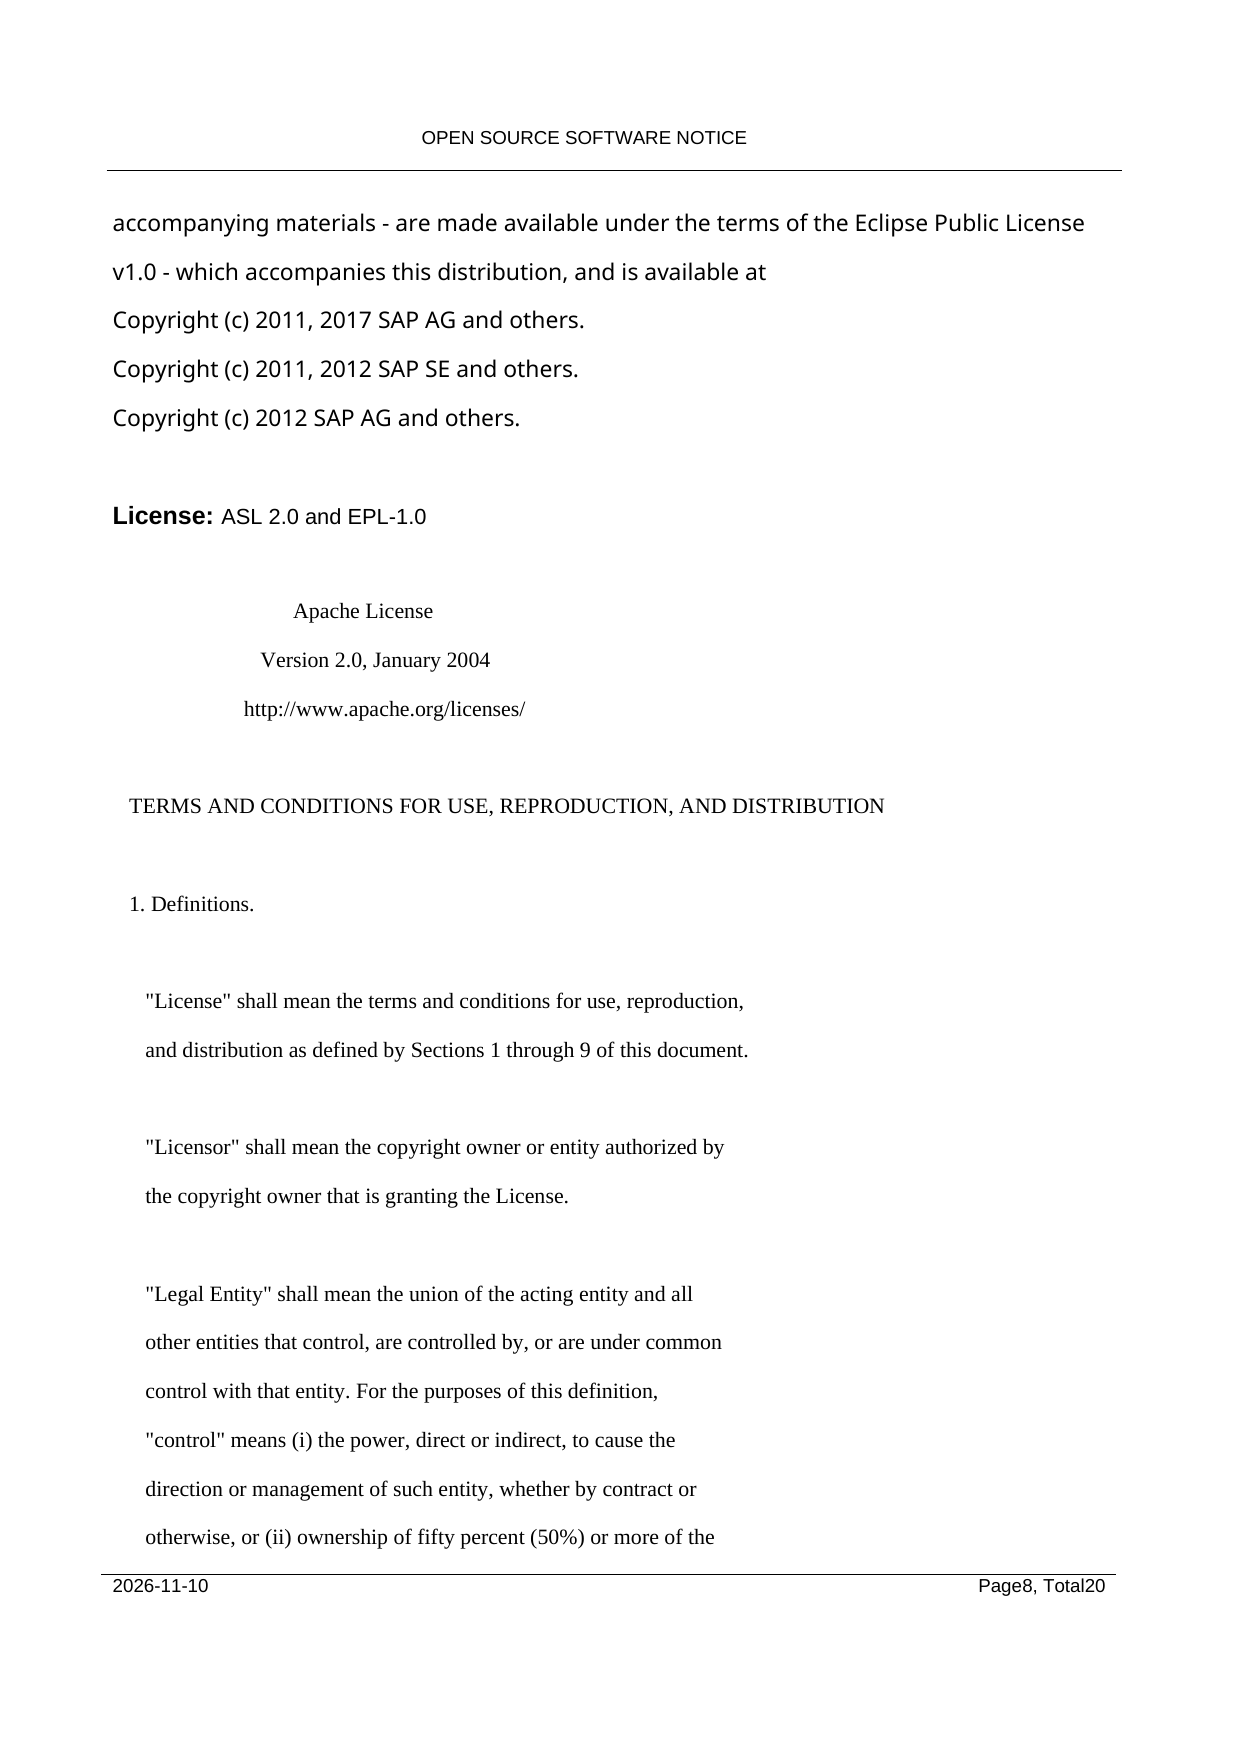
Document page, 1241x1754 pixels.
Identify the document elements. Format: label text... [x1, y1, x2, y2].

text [112, 546, 1128, 1553]
text License: ASL 2.0 and EPL-1.0 [112, 499, 1128, 531]
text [112, 206, 1128, 483]
